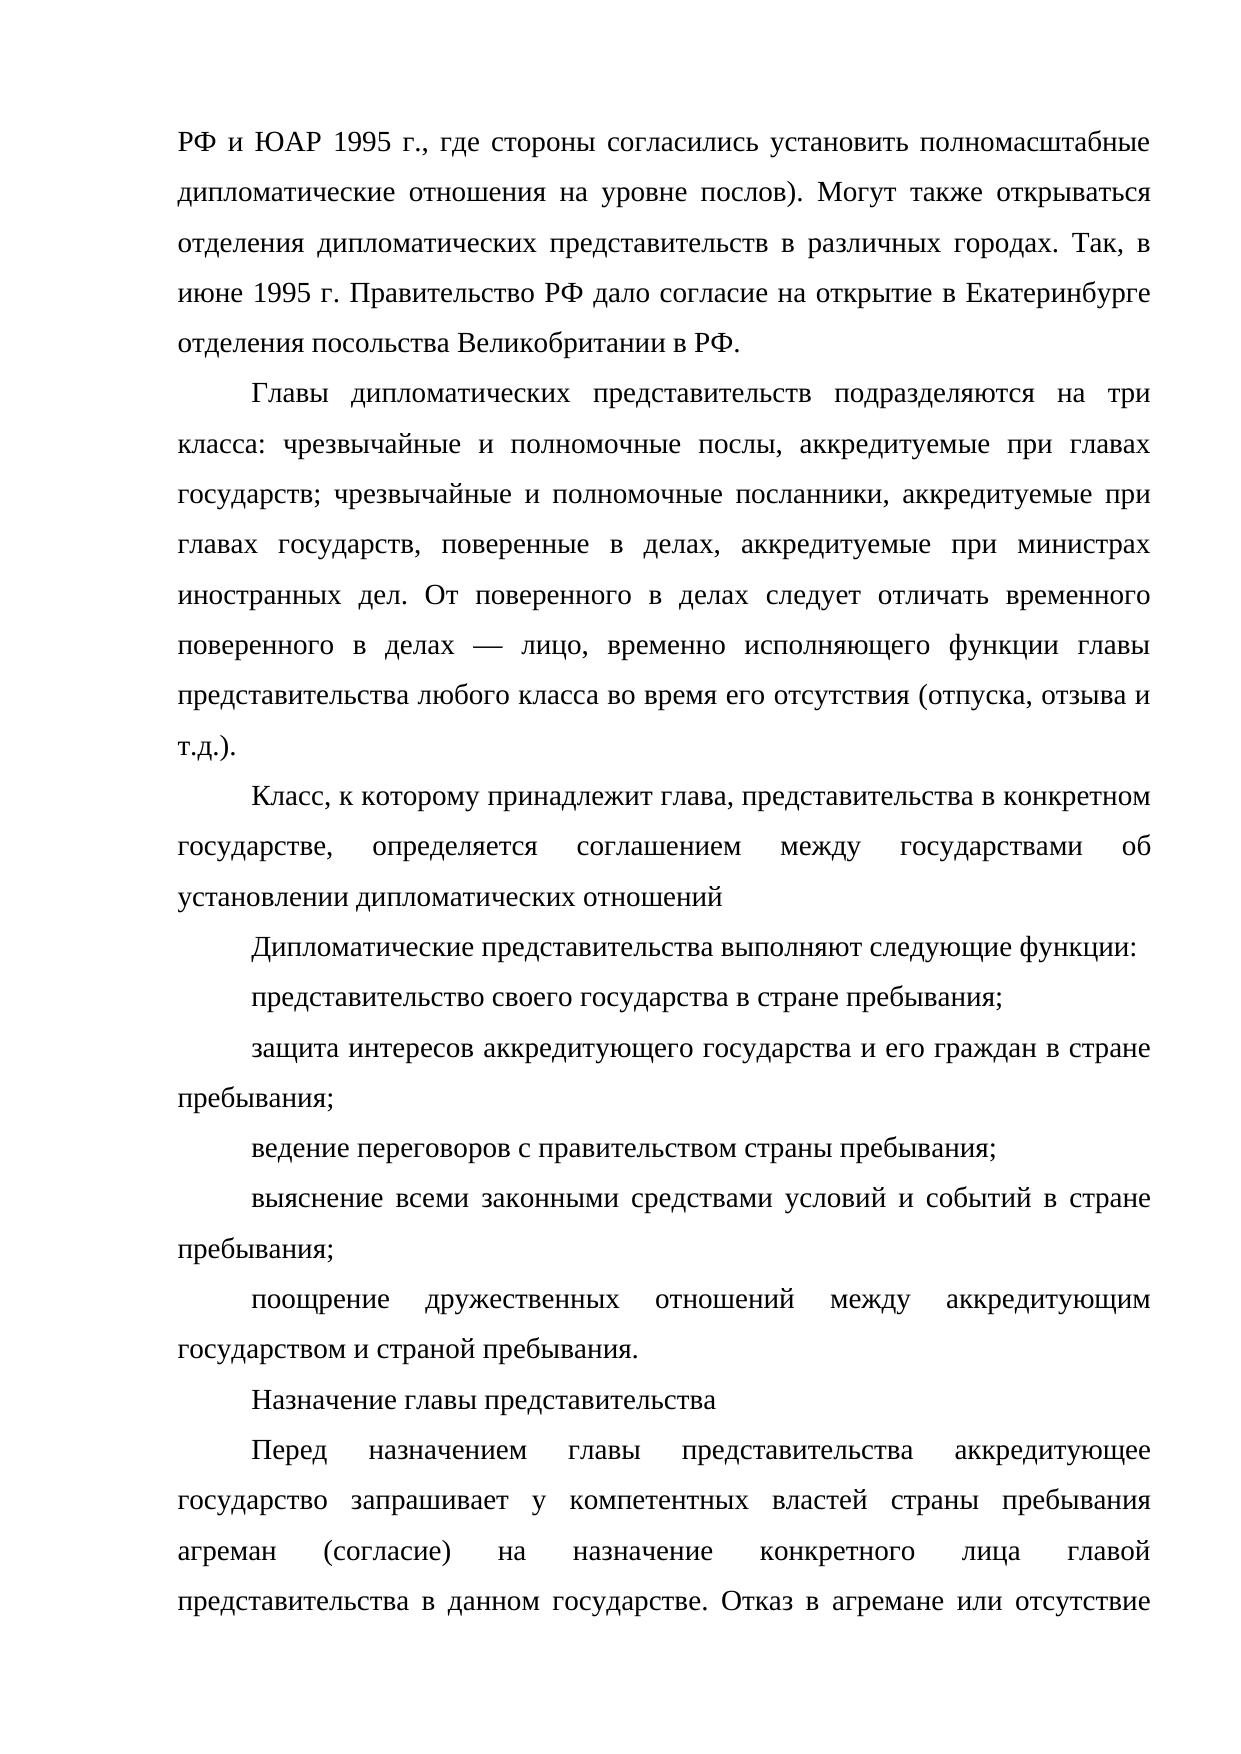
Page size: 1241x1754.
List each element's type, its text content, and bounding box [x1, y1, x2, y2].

text защита интересов аккредитующего государства и его граждан в стране пребывания; [177, 1030, 1152, 1113]
text Дипломатические представительства выполняют следующие функции: [177, 929, 1152, 963]
text ведение переговоров с правительством страны пребывания; [177, 1130, 1152, 1164]
text представительство своего государства в стране пребывания; [177, 979, 1152, 1013]
text Класс, к которому принадлежит глава, представительства в конкретном государстве, определяется соглашением между государствами об установлении дипломатических отношений [177, 778, 1152, 912]
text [177, 124, 1152, 359]
text поощрение дружественных отношений между аккредитующим государством и страной пребывания. [177, 1281, 1152, 1365]
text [177, 1432, 1152, 1617]
text выяснение всеми законными средствами условий и событий в стране пребывания; [177, 1181, 1152, 1264]
text Назначение главы представительства [177, 1382, 1152, 1415]
text Главы дипломатических представительств подразделяются на три класса: чрезвычайные и полномочные послы, аккредитуемые при главах государств; чрезвычайные и полномочные посланники, аккредитуемые при главах государств, поверенные в делах, аккредитуемые при министрах иностранных дел. От поверенного в делах следует отличать временного поверенного в делах — лицо, временно исполняющего функции главы представительства любого класса во время его отсутствия (отпуска, отзыва и т.д.). [177, 376, 1152, 761]
